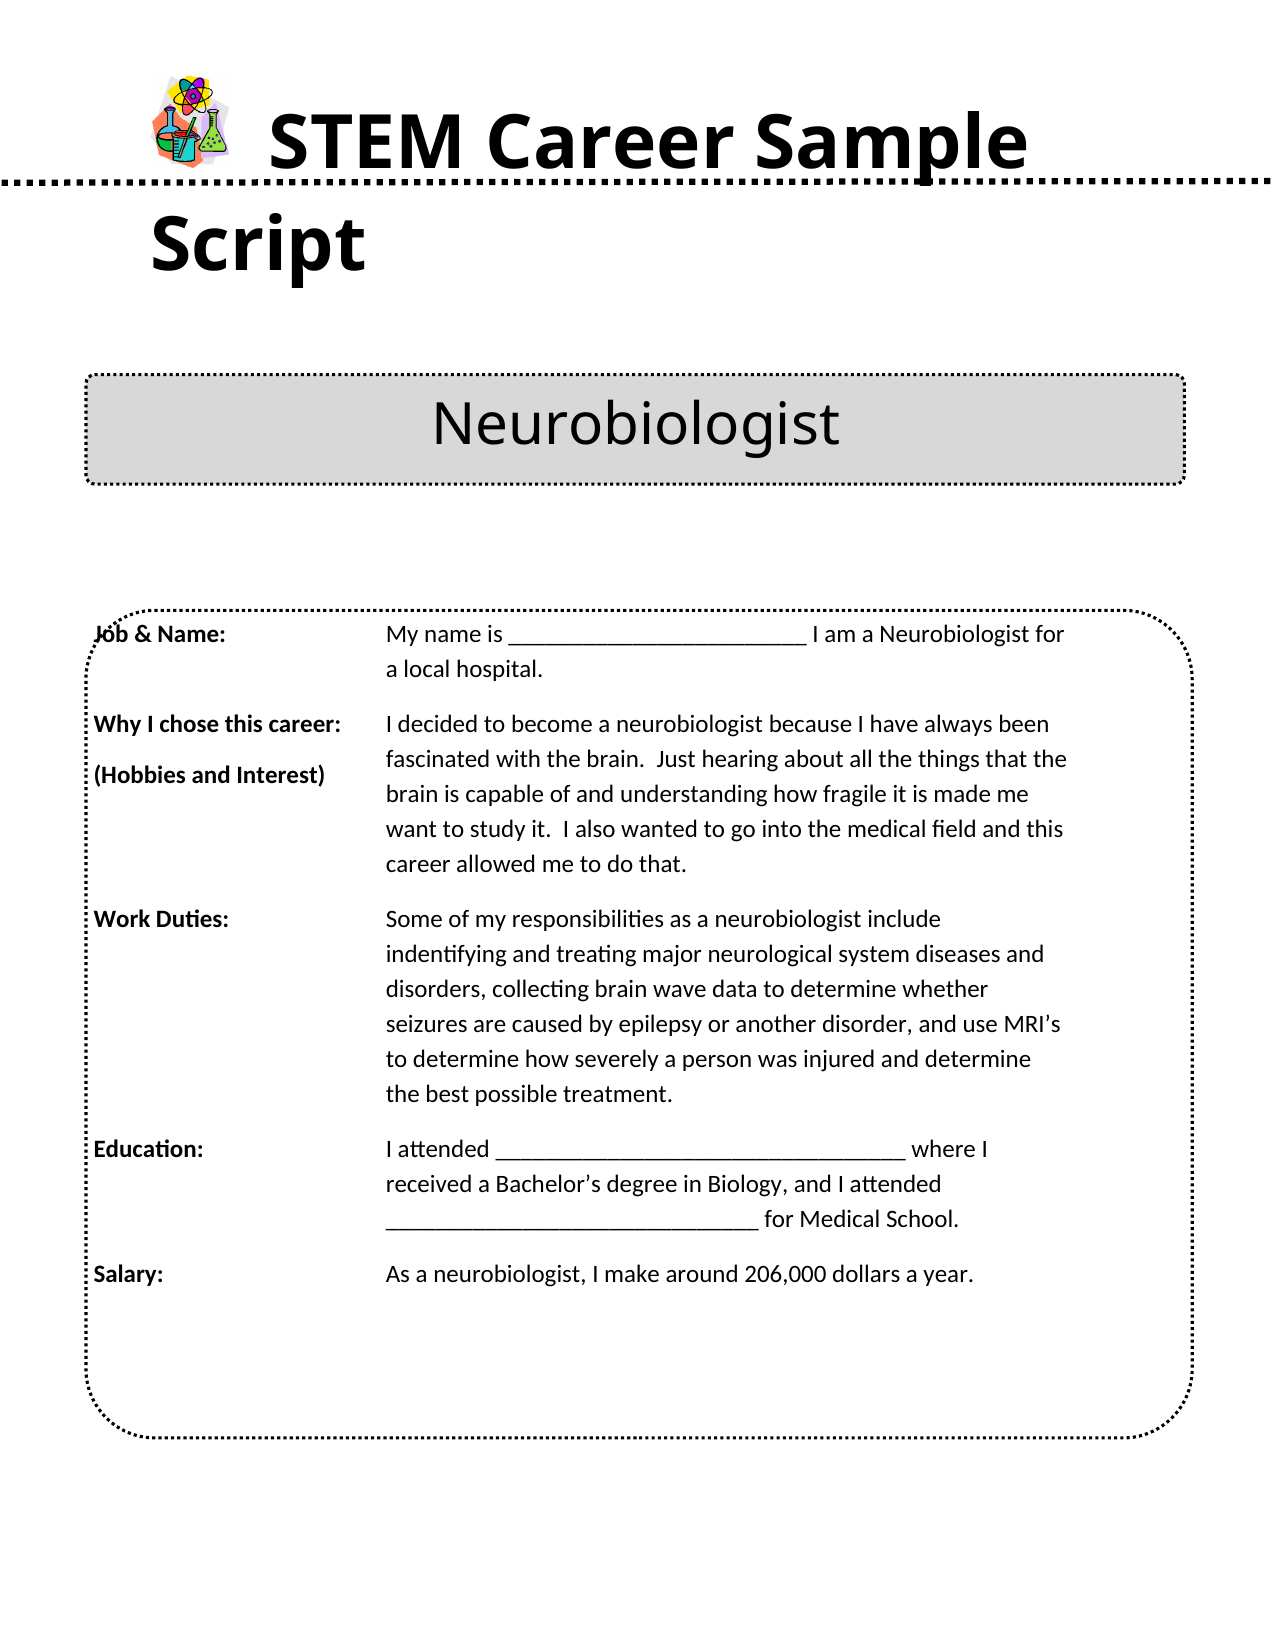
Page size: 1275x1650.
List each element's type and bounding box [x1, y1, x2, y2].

picture [150, 75, 230, 169]
